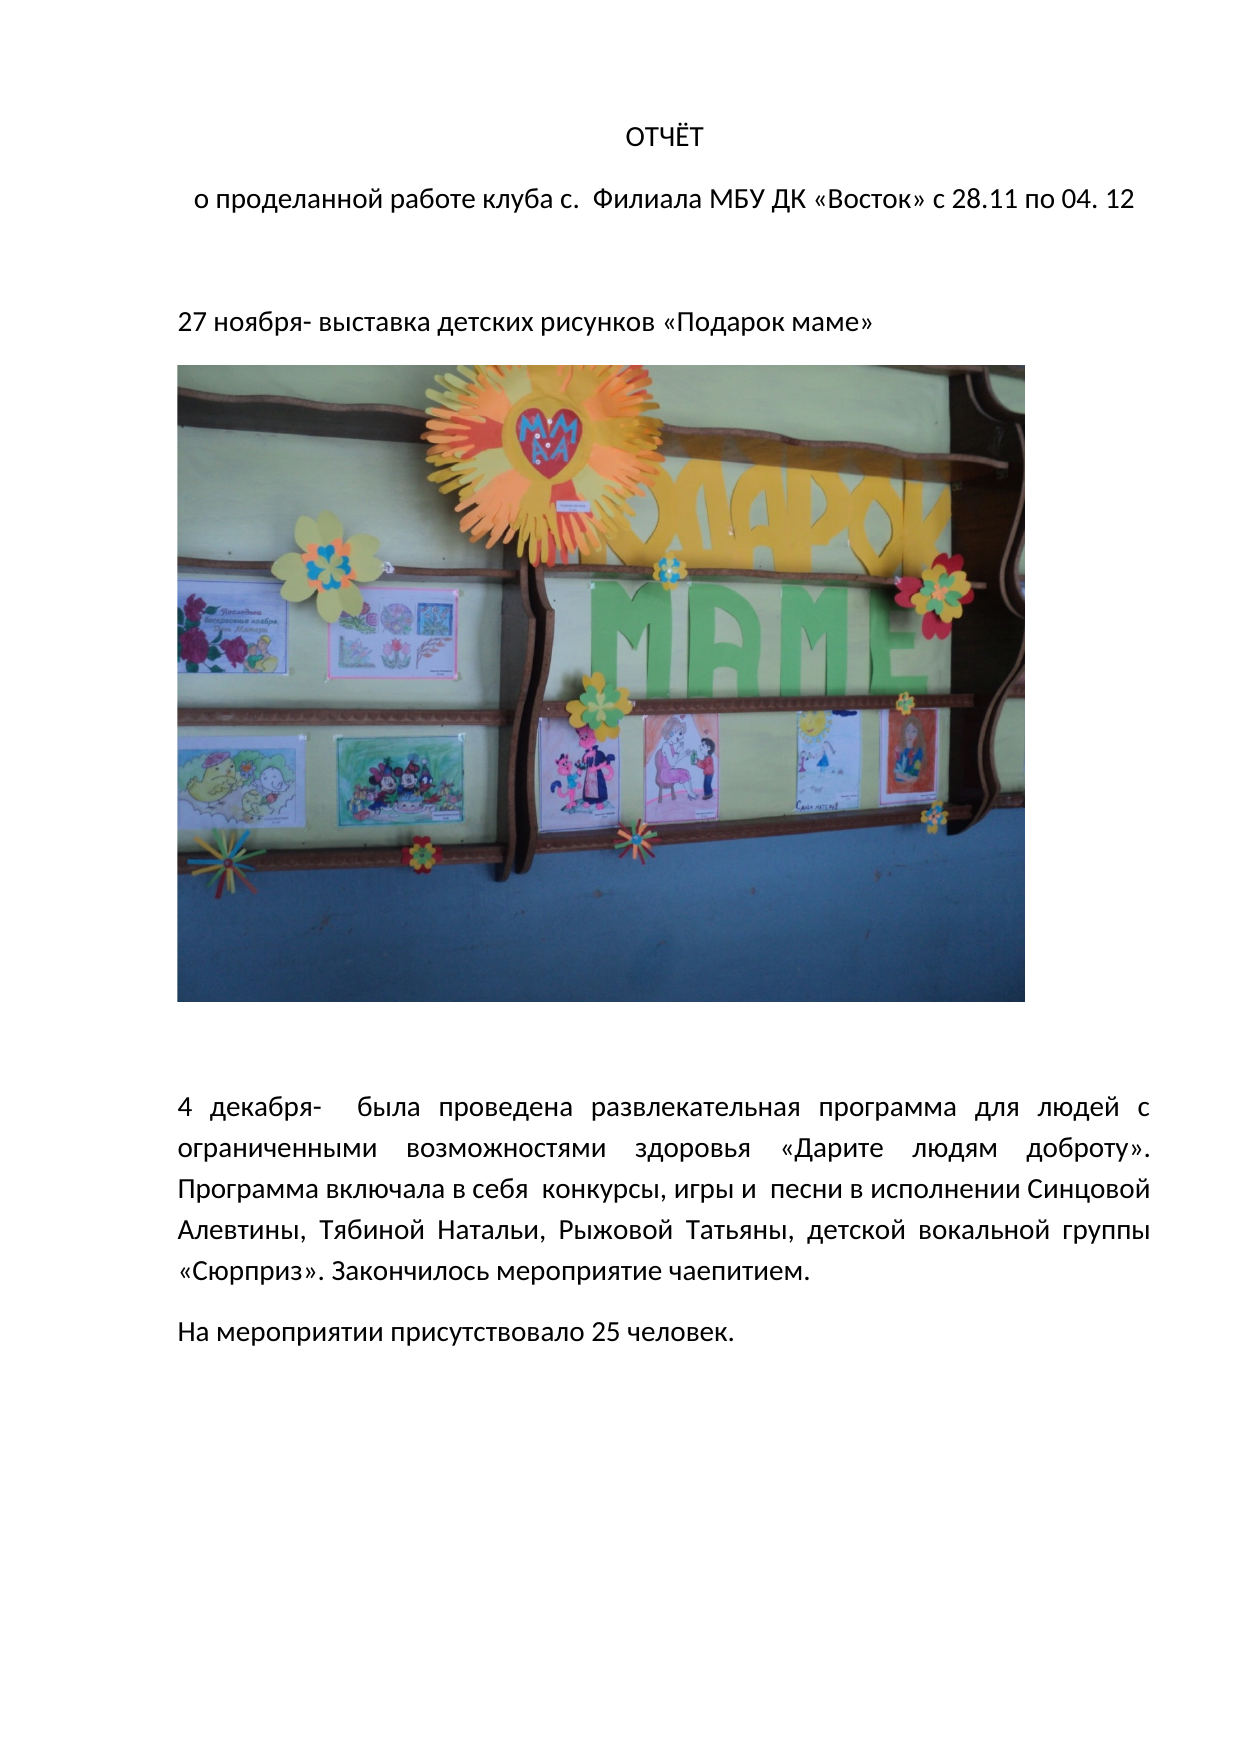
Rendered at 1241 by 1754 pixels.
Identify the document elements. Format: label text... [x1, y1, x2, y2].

text ОТЧЁТ [177, 118, 1152, 154]
text 4 декабря- была проведена развлекательная программа для людей с ограниченными возможностями здоровья «Дарите людям доброту». Программа включала в себя конкурсы, игры и песни в исполнении Синцовой Алевтины, Тябиной Натальи, Рыжовой Татьяны, детской вокальной группы «Сюрприз». Закончилось мероприятие чаепитием. [177, 1088, 1152, 1287]
text 27 ноября- выставка детских рисунков «Подарок маме» [177, 303, 1152, 339]
text о проделанной работе клуба с. Филиала МБУ ДК «Восток» с 28.11 по 04. 12 [177, 180, 1152, 216]
picture [177, 365, 1025, 1002]
text На мероприятии присутствовало 25 человек. [177, 1313, 1152, 1349]
